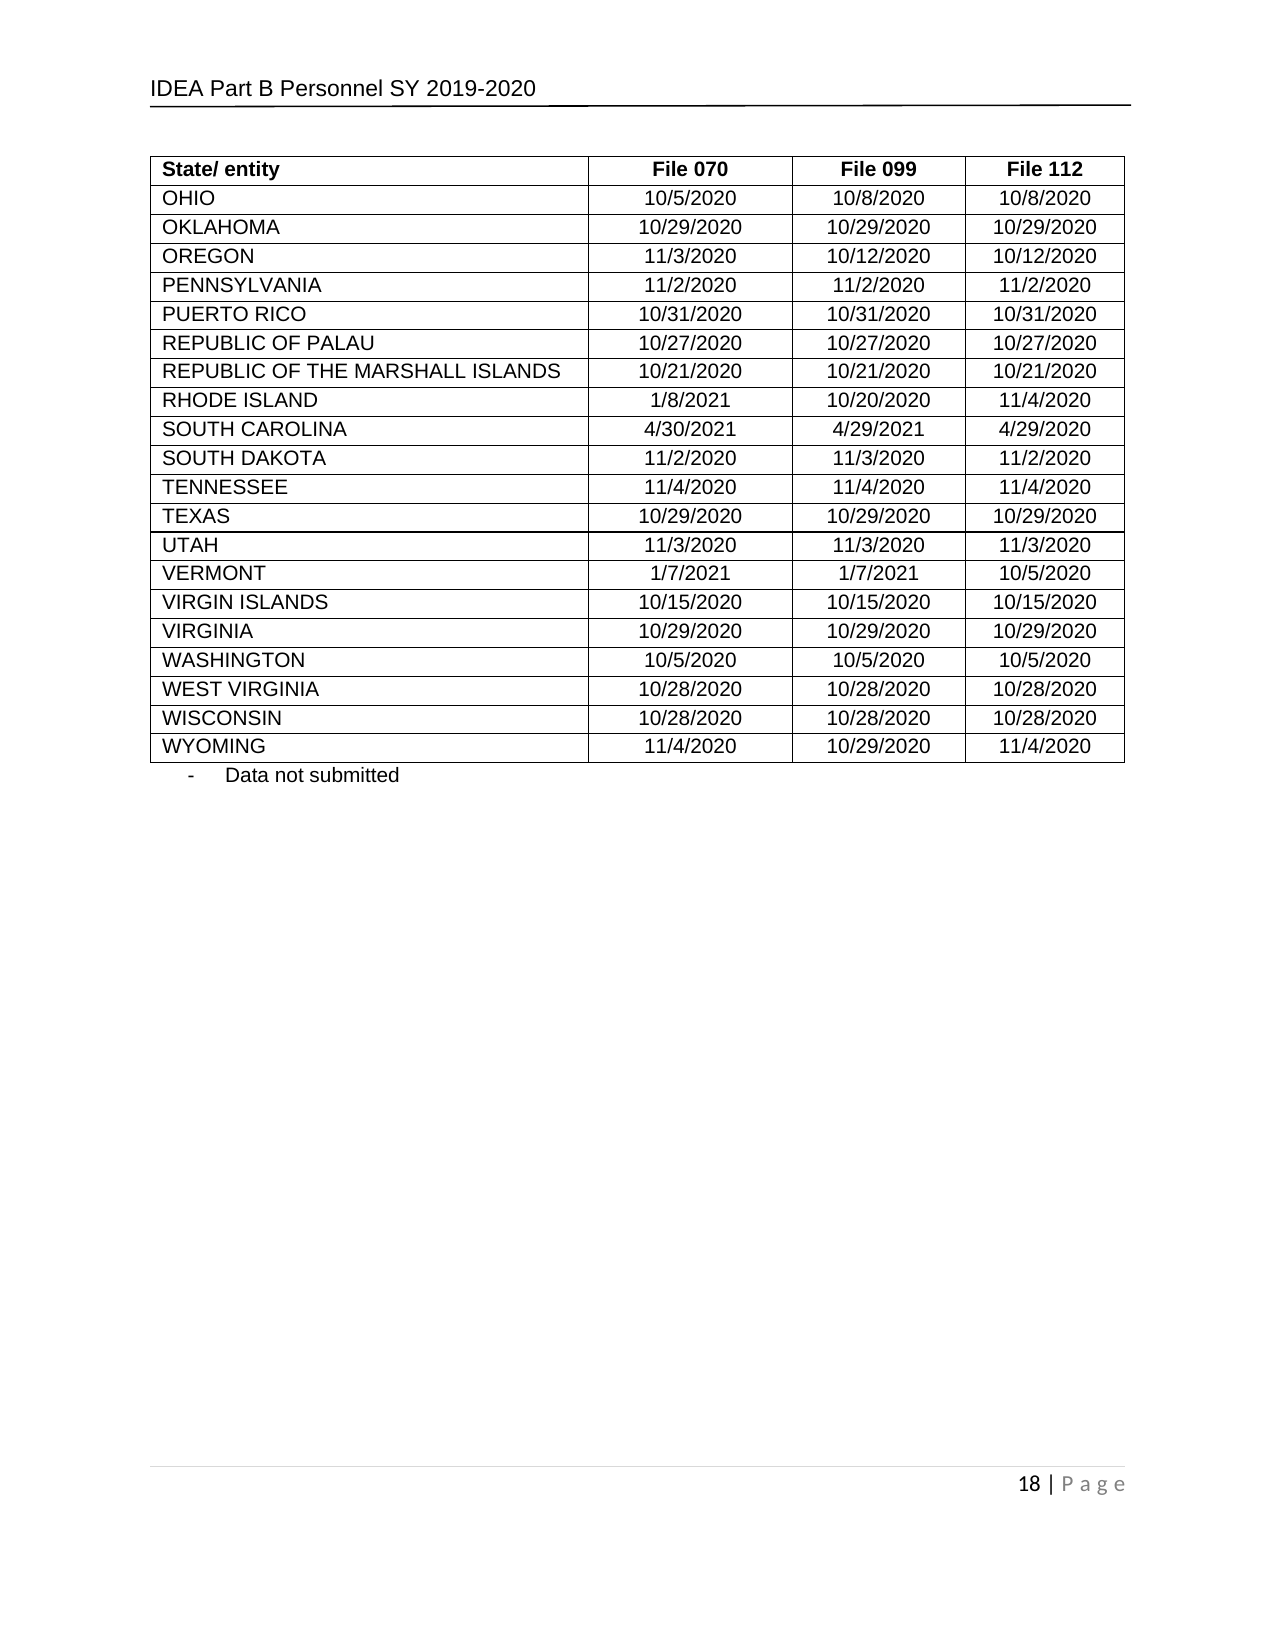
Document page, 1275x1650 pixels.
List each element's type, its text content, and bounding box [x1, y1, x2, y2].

table_cell 10/5/2020 [793, 648, 965, 676]
table_cell 11/2/2020 [793, 273, 965, 301]
table_cell 11/2/2020 [966, 446, 1124, 474]
table_cell OKLAHOMA [151, 215, 588, 243]
table_cell 10/29/2020 [793, 619, 965, 647]
table_cell 11/3/2020 [966, 533, 1124, 560]
table_cell UTAH [151, 533, 588, 560]
table_cell 11/2/2020 [589, 273, 792, 301]
table_cell WASHINGTON [151, 648, 588, 676]
table_cell 10/29/2020 [966, 619, 1124, 647]
table_cell File 112 [966, 157, 1124, 185]
table_cell 10/15/2020 [966, 590, 1124, 618]
table_cell 11/3/2020 [589, 533, 792, 560]
table_cell 11/4/2020 [966, 734, 1124, 762]
table_cell 4/30/2021 [589, 417, 792, 445]
table_cell State/ entity [151, 157, 588, 185]
table_cell 10/29/2020 [589, 215, 792, 243]
table_cell OREGON [151, 244, 588, 272]
table_cell 10/21/2020 [966, 359, 1124, 387]
table_cell File 070 [589, 157, 792, 185]
table_cell 10/29/2020 [793, 734, 965, 762]
table_cell 11/2/2020 [589, 446, 792, 474]
table_cell WEST VIRGINIA [151, 677, 588, 704]
table_cell 10/21/2020 [793, 359, 965, 387]
table_cell 10/27/2020 [966, 330, 1124, 358]
table_cell 10/27/2020 [589, 330, 792, 358]
table_cell 10/31/2020 [966, 302, 1124, 329]
table_cell 10/29/2020 [793, 215, 965, 243]
table_cell VIRGIN ISLANDS [151, 590, 588, 618]
table_cell REPUBLIC OF PALAU [151, 330, 588, 358]
table_cell 10/28/2020 [589, 706, 792, 733]
table_cell 11/2/2020 [966, 273, 1124, 301]
table_cell 10/31/2020 [589, 302, 792, 329]
table_cell 10/20/2020 [793, 388, 965, 416]
table_cell VIRGINIA [151, 619, 588, 647]
table_cell 10/29/2020 [966, 504, 1124, 531]
table_cell 10/28/2020 [793, 677, 965, 704]
table_cell 11/3/2020 [793, 533, 965, 560]
table_cell 11/3/2020 [793, 446, 965, 474]
table_cell 10/31/2020 [793, 302, 965, 329]
table_cell 11/4/2020 [589, 734, 792, 762]
table_cell 11/4/2020 [966, 388, 1124, 416]
table_cell WYOMING [151, 734, 588, 762]
table_cell 10/27/2020 [793, 330, 965, 358]
table_cell 11/4/2020 [966, 475, 1124, 502]
table_cell VERMONT [151, 561, 588, 589]
table_cell 10/12/2020 [793, 244, 965, 272]
table_cell PENNSYLVANIA [151, 273, 588, 301]
table_cell 10/28/2020 [793, 706, 965, 733]
table_cell 10/28/2020 [966, 706, 1124, 733]
table_cell 10/29/2020 [966, 215, 1124, 243]
table_cell 10/29/2020 [589, 619, 792, 647]
table_cell WISCONSIN [151, 706, 588, 733]
table_cell 10/5/2020 [966, 648, 1124, 676]
table_cell PUERTO RICO [151, 302, 588, 329]
table_cell 10/5/2020 [966, 561, 1124, 589]
table_cell SOUTH CAROLINA [151, 417, 588, 445]
table_cell 1/7/2021 [793, 561, 965, 589]
table_cell 10/15/2020 [589, 590, 792, 618]
table_cell 1/8/2021 [589, 388, 792, 416]
table_cell TEXAS [151, 504, 588, 531]
table_cell 10/28/2020 [589, 677, 792, 704]
table_cell 4/29/2021 [793, 417, 965, 445]
table_cell 10/12/2020 [966, 244, 1124, 272]
table_cell 10/8/2020 [793, 186, 965, 214]
table_cell 10/8/2020 [966, 186, 1124, 214]
table_cell 10/21/2020 [589, 359, 792, 387]
table_cell 10/29/2020 [793, 504, 965, 531]
table_cell 10/29/2020 [589, 504, 792, 531]
table_cell 10/5/2020 [589, 648, 792, 676]
table_cell SOUTH DAKOTA [151, 446, 588, 474]
table_cell OHIO [151, 186, 588, 214]
table_cell 11/3/2020 [589, 244, 792, 272]
table_cell 11/4/2020 [793, 475, 965, 502]
table_cell TENNESSEE [151, 475, 588, 502]
table_cell 11/4/2020 [589, 475, 792, 502]
table_cell REPUBLIC OF THE MARSHALL ISLANDS [151, 359, 588, 387]
table_cell 10/5/2020 [589, 186, 792, 214]
table_cell 4/29/2020 [966, 417, 1124, 445]
table_cell 1/7/2021 [589, 561, 792, 589]
table_cell File 099 [793, 157, 965, 185]
table_cell RHODE ISLAND [151, 388, 588, 416]
table_cell 10/15/2020 [793, 590, 965, 618]
table_cell 10/28/2020 [966, 677, 1124, 704]
list Data not submitted [187, 763, 1125, 787]
